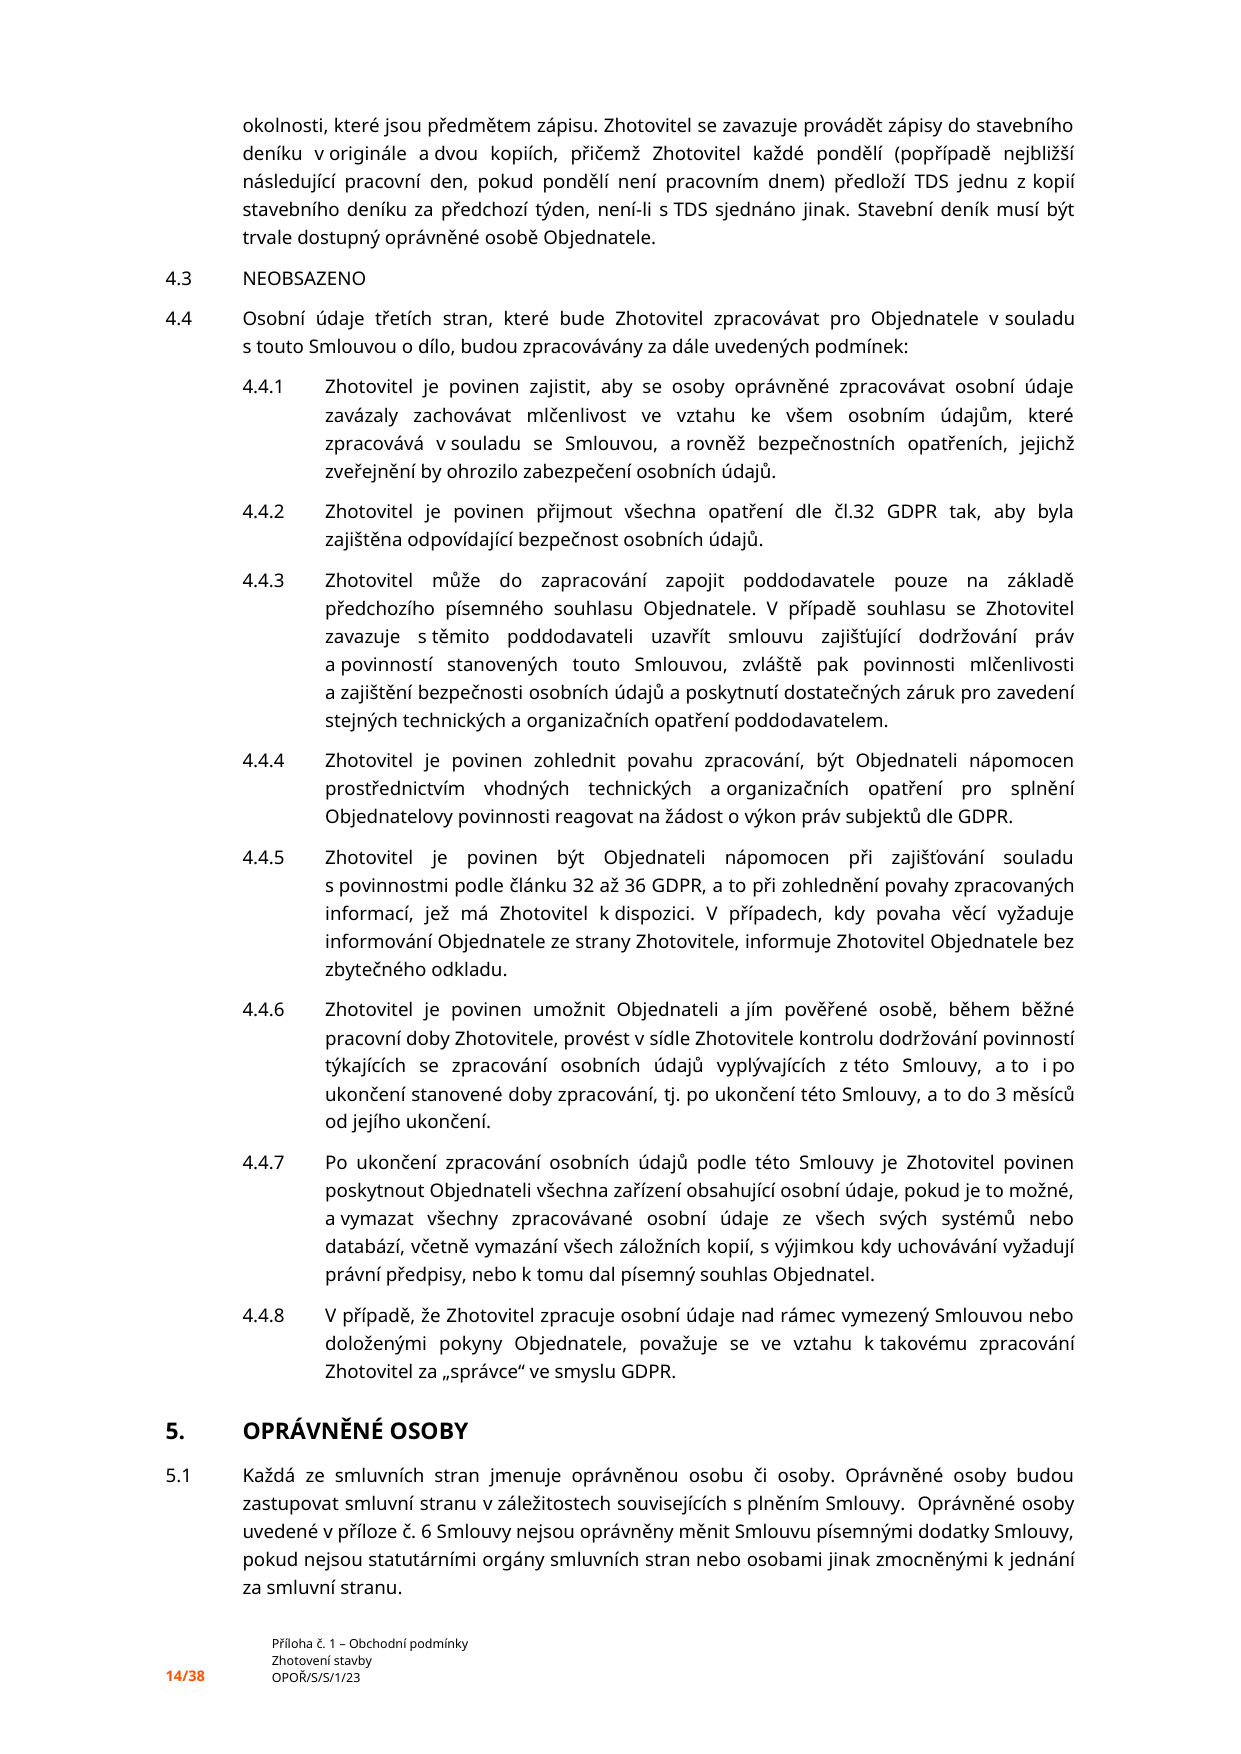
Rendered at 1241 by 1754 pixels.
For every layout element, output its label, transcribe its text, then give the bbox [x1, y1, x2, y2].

text OPRÁVNĚNÉ OSOBY [165, 1415, 1075, 1446]
text Zhotovitel je povinen zajistit, aby se osoby oprávněné zpracovávat osobní údaje zavázaly zachovávat mlčenlivost ve vztahu ke všem osobním údajům, které zpracovává v souladu se Smlouvou, a rovněž bezpečnostních opatřeních, jejichž zveřejnění by ohrozilo zabezpečení osobních údajů. [242, 374, 1075, 483]
text Zhotovitel je povinen přijmout všechna opatření dle čl.32 GDPR tak, aby byla zajištěna odpovídající bezpečnost osobních údajů. [242, 498, 1075, 552]
text Zhotovitel může do zapracování zapojit poddodavatele pouze na základě předchozího písemného souhlasu Objednatele. V případě souhlasu se Zhotovitel zavazuje s těmito poddodavateli uzavřít smlouvu zajišťující dodržování práv a povinností stanovených touto Smlouvou, zvláště pak povinnosti mlčenlivosti a zajištění bezpečnosti osobních údajů a poskytnutí dostatečných záruk pro zavedení stejných technických a organizačních opatření poddodavatelem. [242, 567, 1075, 733]
text Zhotovitel je povinen zohlednit povahu zpracování, být Objednateli nápomocen prostřednictvím vhodných technických a organizačních opatření pro splnění Objednatelovy povinnosti reagovat na žádost o výkon práv subjektů dle GDPR. [242, 748, 1075, 829]
text Zhotovitel je povinen být Objednateli nápomocen při zajišťování souladu s povinnostmi podle článku 32 až 36 GDPR, a to při zohlednění povahy zpracovaných informací, jež má Zhotovitel k dispozici. V případech, kdy povaha věcí vyžaduje informování Objednatele ze strany Zhotovitele, informuje Zhotovitel Objednatele bez zbytečného odkladu. [242, 844, 1075, 982]
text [165, 112, 1075, 250]
text Každá ze smluvních stran jmenuje oprávněnou osobu či osoby. Oprávněné osoby budou zastupovat smluvní stranu v záležitostech souvisejících s plněním Smlouvy. Oprávněné osoby uvedené v příloze č. 6 Smlouvy nejsou oprávněny měnit Smlouvu písemnými dodatky Smlouvy, pokud nejsou statutárními orgány smluvních stran nebo osobami jinak zmocněnými k jednání za smluvní stranu. [165, 1462, 1075, 1600]
text Po ukončení zpracování osobních údajů podle této Smlouvy je Zhotovitel povinen poskytnout Objednateli všechna zařízení obsahující osobní údaje, pokud je to možné, a vymazat všechny zpracovávané osobní údaje ze všech svých systémů nebo databází, včetně vymazání všech záložních kopií, s výjimkou kdy uchovávání vyžadují právní předpisy, nebo k tomu dal písemný souhlas Objednatel. [242, 1149, 1075, 1287]
text V případě, že Zhotovitel zpracuje osobní údaje nad rámec vymezený Smlouvou nebo doloženými pokyny Objednatele, považuje se ve vztahu k takovému zpracování Zhotovitel za „správce“ ve smyslu GDPR. [242, 1302, 1075, 1383]
text NEOBSAZENO [165, 265, 1075, 290]
text Osobní údaje třetích stran, které bude Zhotovitel zpracovávat pro Objednatele v souladu s touto Smlouvou o dílo, budou zpracovávány za dále uvedených podmínek: [165, 305, 1075, 359]
text Zhotovitel je povinen umožnit Objednateli a jím pověřené osobě, během běžné pracovní doby Zhotovitele, provést v sídle Zhotovitele kontrolu dodržování povinností týkajících se zpracování osobních údajů vyplývajících z této Smlouvy, a to i po ukončení stanovené doby zpracování, tj. po ukončení této Smlouvy, a to do 3 měsíců od jejího ukončení. [242, 997, 1075, 1134]
